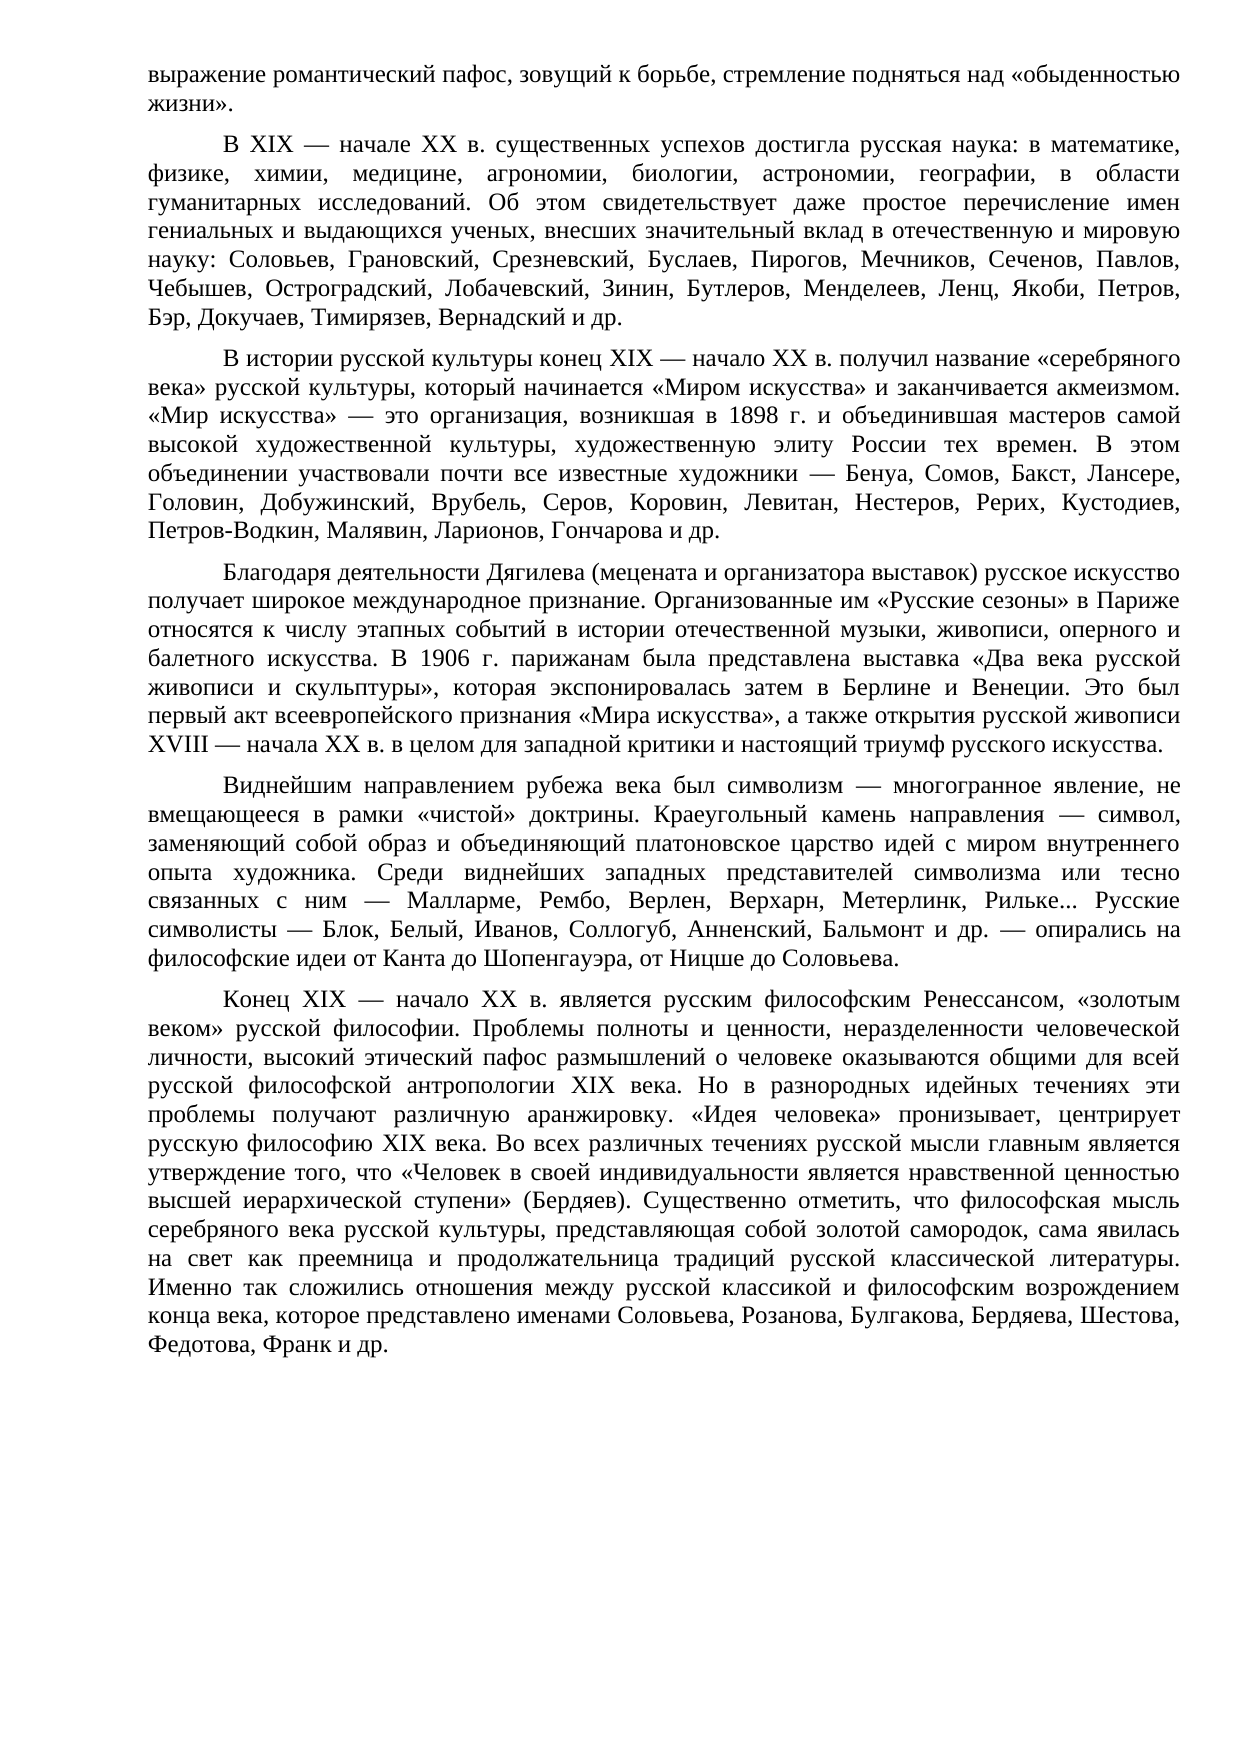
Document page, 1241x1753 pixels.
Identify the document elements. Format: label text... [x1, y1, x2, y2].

text В истории русской культуры конец XIX — начало XX в. получил название «серебряного века» русской культуры, который начинается «Миром искусства» и заканчивается акмеизмом. «Мир искусства» — это организация, возникшая в 1898 г. и объединившая мастеров самой высокой художественной культуры, художественную элиту России тех времен. В этом объединении участвовали почти все известные художники — Бенуа, Сомов, Бакст, Лансере, Головин, Добужинский, Врубель, Серов, Коровин, Левитан, Нестеров, Рерих, Кустодиев, Петров-Водкин, Малявин, Ларионов, Гончарова и др. [148, 343, 1181, 544]
text Виднейшим направлением рубежа века был символизм — многогранное явление, не вмещающееся в рамки «чистой» доктрины. Краеугольный камень направления — символ, заменяющий собой образ и объединяющий платоновское царство идей с миром внутреннего опыта художника. Среди виднейших западных представителей символизма или тесно связанных с ним — Малларме, Рембо, Верлен, Верхарн, Метерлинк, Рильке... Русские символисты — Блок, Белый, Иванов, Соллогуб, Анненский, Бальмонт и др. — опирались на философские идеи от Канта до Шопенгауэра, от Ницше до Соловьева. [148, 770, 1181, 972]
text Конец XIX — начало XX в. является русским философским Ренессансом, «золотым веком» русской философии. Проблемы полноты и ценности, неразделенности человеческой личности, высокий этический пафос размышлений о человеке оказываются общими для всей русской философской антропологии XIX века. Но в разнородных идейных течениях эти проблемы получают различную аранжировку. «Идея человека» пронизывает, центрирует русскую философию XIX века. Во всех различных течениях русской мысли главным является утверждение того, что «Человек в своей индивидуальности является нравственной ценностью высшей иерархической ступени» (Бердяев). Существенно отметить, что философская мысль серебряного века русской культуры, представляющая собой золотой самородок, сама явилась на свет как преемница и продолжательница традиций русской классической литературы. Именно так сложились отношения между русской классикой и философским возрождением конца века, которое представлено именами Соловьева, Розанова, Булгакова, Бердяева, Шестова, Федотова, Франк и др. [148, 984, 1181, 1358]
text Благодаря деятельности Дягилева (мецената и организатора выставок) русское искусство получает широкое международное признание. Организованные им «Русские сезоны» в Париже относятся к числу этапных событий в истории отечественной музыки, живописи, оперного и балетного искусства. В 1906 г. парижанам была представлена выставка «Два века русской живописи и скульптуры», которая экспонировалась затем в Берлине и Венеции. Это был первый акт всеевропейского признания «Мира искусства», а также открытия русской живописи XVIII — начала XX в. в целом для западной критики и настоящий триумф русского искусства. [148, 557, 1181, 758]
text В XIX — начале XX в. существенных успехов достигла русская наука: в математике, физике, химии, медицине, агрономии, биологии, астрономии, географии, в области гуманитарных исследований. Об этом свидетельствует даже простое перечисление имен гениальных и выдающихся ученых, внесших значительный вклад в отечественную и мировую науку: Соловьев, Грановский, Срезневский, Буслаев, Пирогов, Мечников, Сеченов, Павлов, Чебышев, Остроградский, Лобачевский, Зинин, Бутлеров, Менделеев, Ленц, Якоби, Петров, Бэр, Докучаев, Тимирязев, Вернадский и др. [148, 129, 1181, 330]
